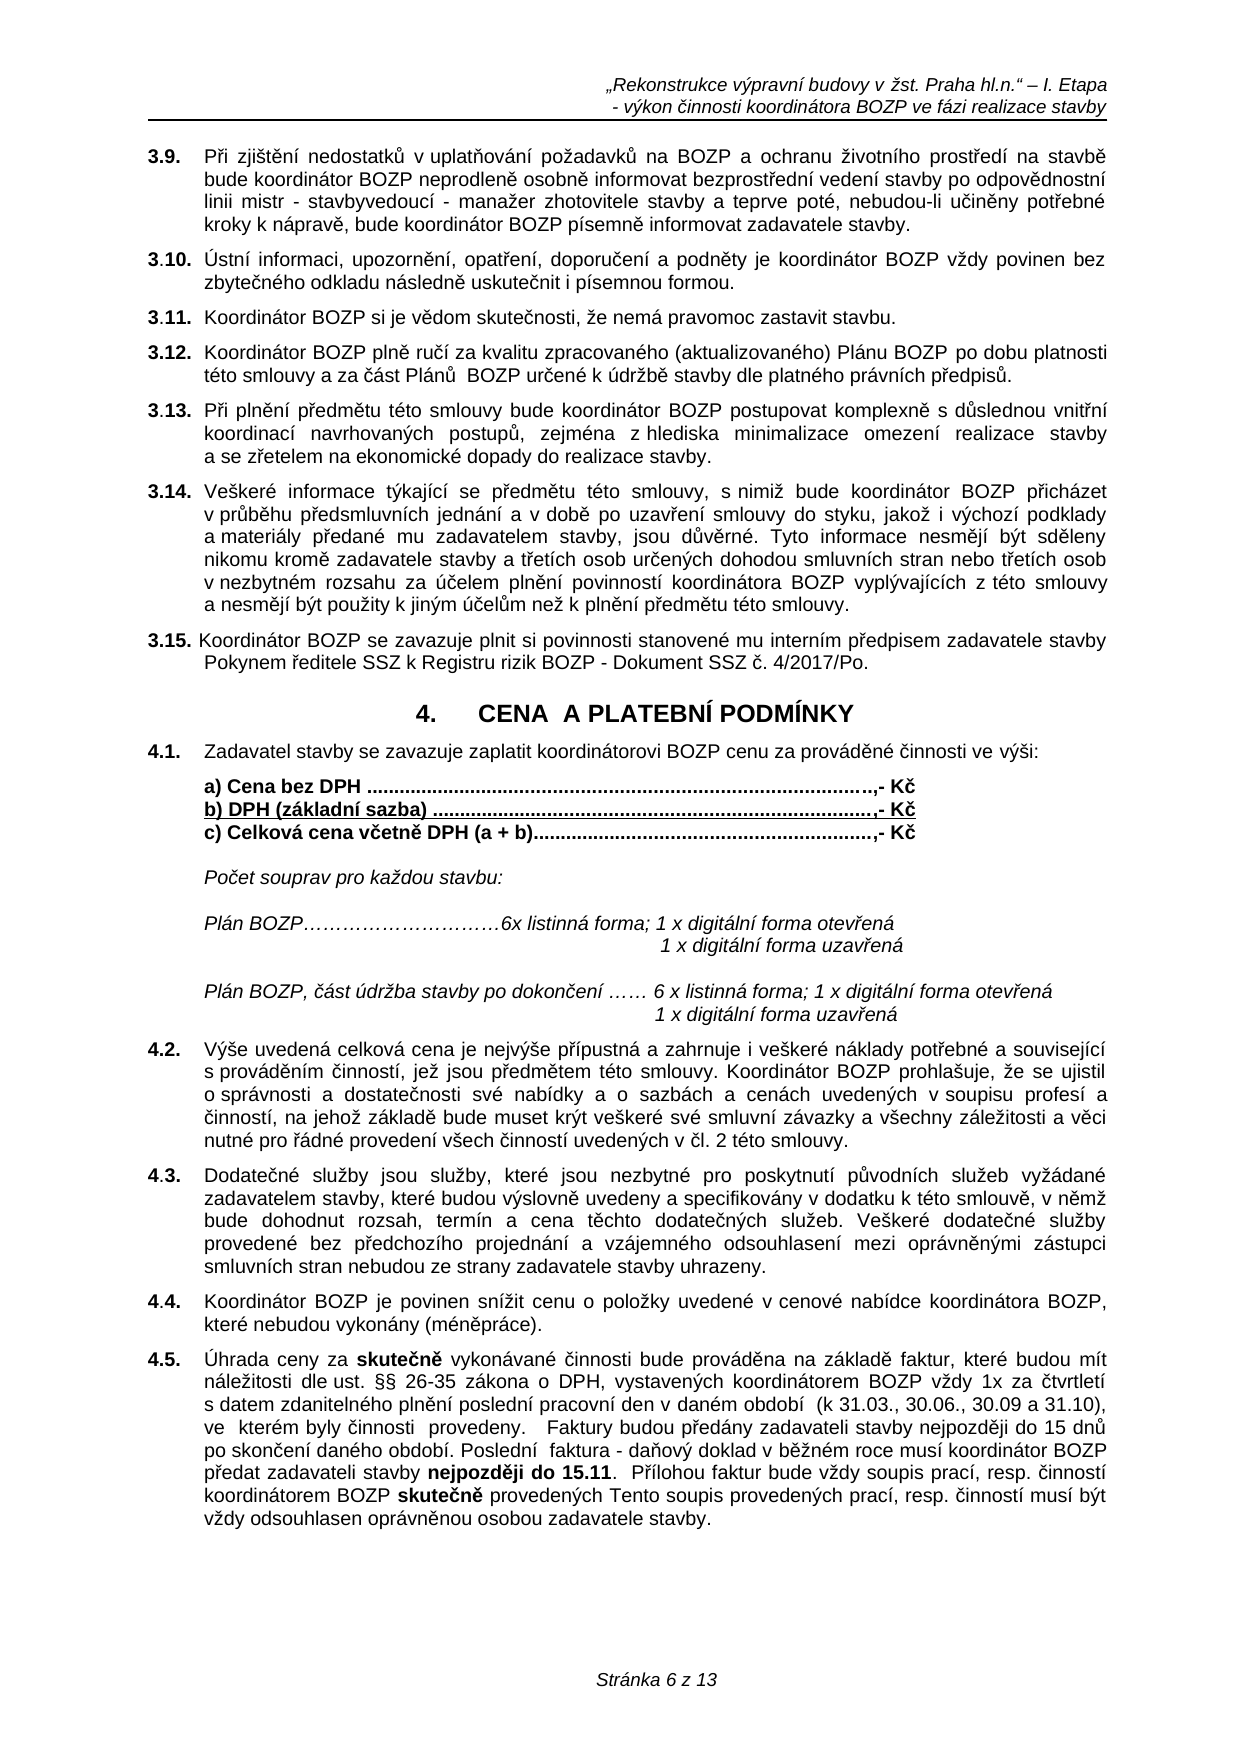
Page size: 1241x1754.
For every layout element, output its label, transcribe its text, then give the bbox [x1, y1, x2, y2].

text 4. CENA A PLATEBNÍ PODMÍNKY [148, 699, 1122, 728]
text 4.5. Úhrada ceny za skutečně vykonávané činnosti bude prováděna na základě faktur, které budou mít náležitosti dle ust. §§ 26-35 zákona o DPH, vystavených koordinátorem BOZP vždy 1x za čtvrtletí s datem zdanitelného plnění poslední pracovní den v daném období (k 31.03., 30.06., 31.10), ve kterém byly činnosti provedeny. Faktury budou předány zadavateli stavby nejpozději do 15 dnů po skončení daného období. Poslední faktura - daňový doklad v běžném roce musí koordinátor BOZP předat zadavateli stavby nejpozději do 15.11. Přílohou faktur bude vždy soupis prací, resp. činností koordinátorem BOZP skutečně provedených Tento soupis provedených prací, resp. činností musí být vždy odsouhlasen oprávněnou osobou zadavatele stavby. [148, 1348, 1107, 1529]
text Plán BOZP, část údržba stavby po dokončení …… 6 x listinná forma; 1 x digitální forma otevřená [162, 980, 1122, 1002]
text 3.10. Ústní informaci, upozornění, opatření, doporučení a podněty je koordinátor BOZP vždy povinen bez zbytečného odkladu následně uskutečnit i písemnou formou. [148, 248, 1107, 293]
text 3.13. Při plnění předmětu této smlouvy bude koordinátor BOZP postupovat komplexně s důslednou vnitřní koordinací navrhovaných postupů, zejména z hlediska minimalizace omezení realizace stavby a se zřetelem na ekonomické dopady do realizace stavby. [148, 399, 1107, 467]
text 3.15. Koordinátor BOZP se zavazuje plnit si povinnosti stanovené mu interním předpisem zadavatele stavby Pokynem ředitele SSZ k Registru rizik BOZP - Dokument SSZ č. 4/2017/Po. [148, 628, 1107, 674]
text 1 x digitální forma uzavřená [162, 934, 1122, 957]
text 3.9. Při zjištění nedostatků v uplatňování požadavků na BOZP a ochranu životního prostředí na stavbě bude koordinátor BOZP neprodleně osobně informovat bezprostřední vedení stavby po odpovědnostní linii mistr - stavbyvedoucí - manažer zhotovitele stavby a teprve poté, nebudou-li učiněny potřebné kroky k nápravě, bude koordinátor BOZP písemně informovat zadavatele stavby. [148, 145, 1107, 236]
text Počet souprav pro každou stavbu: [162, 866, 1122, 889]
text b) DPH (základní sazba) ,- Kč [162, 798, 1122, 821]
text 3.11. Koordinátor BOZP si je vědom skutečnosti, že nemá pravomoc zastavit stavbu. [148, 306, 1107, 329]
text 3.14. Veškeré informace týkající se předmětu této smlouvy, s nimiž bude koordinátor BOZP přicházet v průběhu předsmluvních jednání a v době po uzavření smlouvy do styku, jakož i výchozí podklady a materiály předané mu zadavatelem stavby, jsou důvěrné. Tyto informace nesmějí být sděleny nikomu kromě zadavatele stavby a třetích osob určených dohodou smluvních stran nebo třetích osob v nezbytném rozsahu za účelem plnění povinností koordinátora BOZP vyplývajících z této smlouvy a nesmějí být použity k jiným účelům než k plnění předmětu této smlouvy. [148, 480, 1107, 616]
text 4.2. Výše uvedená celková cena je nejvýše přípustná a zahrnuje i veškeré náklady potřebné a související s prováděním činností, jež jsou předmětem této smlouvy. Koordinátor BOZP prohlašuje, že se ujistil o správnosti a dostatečnosti své nabídky a o sazbách a cenách uvedených v soupisu profesí a činností, na jehož základě bude muset krýt veškeré své smluvní závazky a všechny záležitosti a věci nutné pro řádné provedení všech činností uvedených v čl. 2 této smlouvy. [148, 1038, 1107, 1151]
text 4.4. Koordinátor BOZP je povinen snížit cenu o položky uvedené v cenové nabídce koordinátora BOZP, které nebudou vykonány (méněpráce). [148, 1290, 1107, 1335]
text 3.12. Koordinátor BOZP plně ručí za kvalitu zpracovaného (aktualizovaného) Plánu BOZP po dobu platnosti této smlouvy a za část Plánů BOZP určené k údržbě stavby dle platného právních předpisů. [148, 341, 1107, 387]
text a) Cena bez DPH ..,- Kč [162, 775, 1122, 798]
text Plán BOZP…………………………6x listinná forma; 1 x digitální forma otevřená [162, 912, 1122, 934]
text 4.1. Zadavatel stavby se zavazuje zaplatit koordinátorovi BOZP cenu za prováděné činnosti ve výši: [148, 740, 1122, 763]
text 4.3. Dodatečné služby jsou služby, které jsou nezbytné pro poskytnutí původních služeb vyžádané zadavatelem stavby, které budou výslovně uvedeny a specifikovány v dodatku k této smlouvě, v němž bude dohodnut rozsah, termín a cena těchto dodatečných služeb. Veškeré dodatečné služby provedené bez předchozího projednání a vzájemného odsouhlasení mezi oprávněnými zástupci smluvních stran nebudou ze strany zadavatele stavby uhrazeny. [148, 1164, 1107, 1277]
text c) Celková cena včetně DPH (a + b) ,- Kč [162, 821, 1122, 843]
text 1 x digitální forma uzavřená [162, 1002, 1122, 1025]
